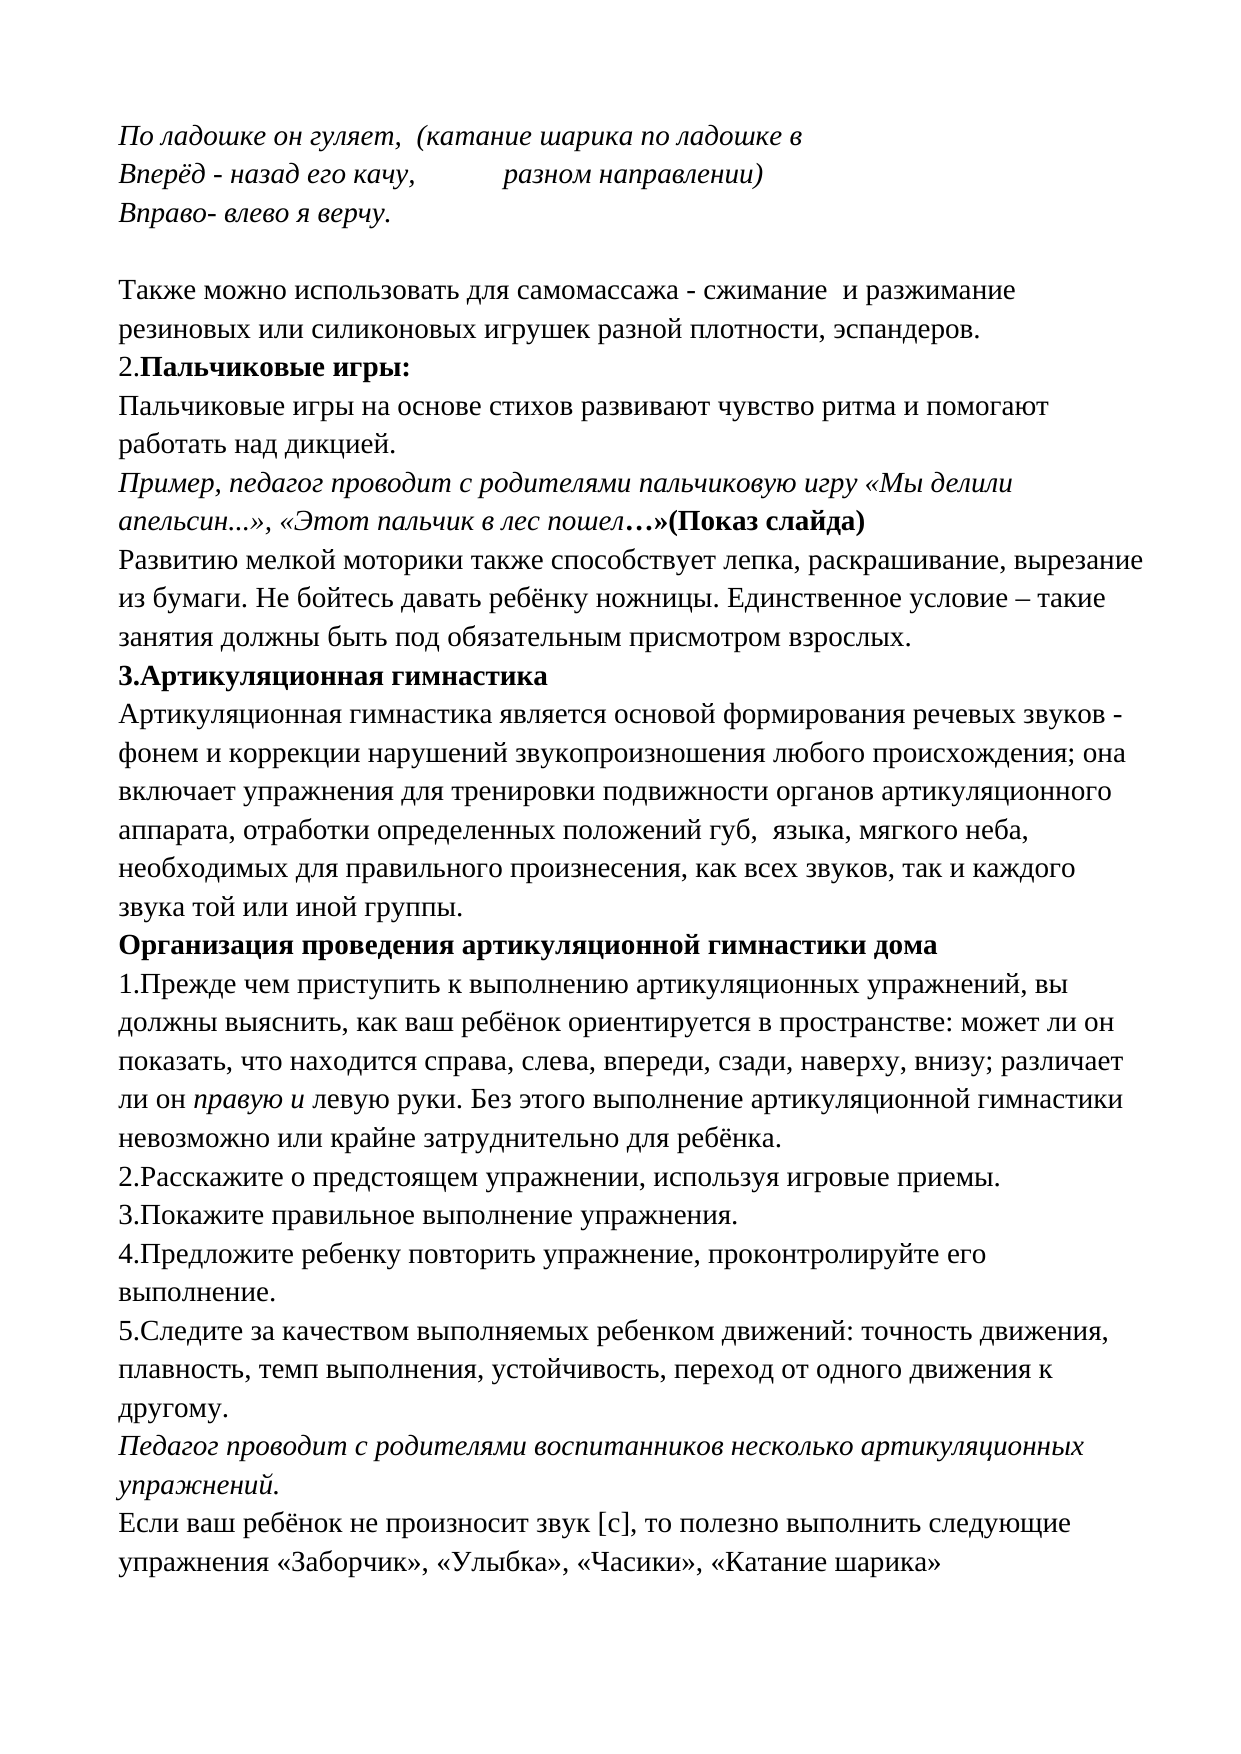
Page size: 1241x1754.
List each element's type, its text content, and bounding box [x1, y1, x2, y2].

text 2.Пальчиковые игры: [118, 349, 1152, 383]
text Педагог проводит с родителями воспитанников несколько артикуляционных упражнений. [118, 1428, 1152, 1501]
text Организация проведения артикуляционной гимнастики дома 1.Прежде чем приступить к выполнению артикуляционных упражнений, вы должны выяснить, как ваш ребёнок ориентируется в пространстве: может ли он показать, что находится справа, слева, впереди, сзади, наверху, внизу; различает ли он правую и левую руки. Без этого выполнение артикуляционной гимнастики невозможно или крайне затруднительно для ребёнка. [118, 927, 1152, 1154]
text Развитию мелкой моторики также способствует лепка, раскрашивание, вырезание из бумаги. Не бойтесь давать ребёнку ножницы. Единственное условие – такие занятия должны быть под обязательным присмотром взрослых. [118, 542, 1152, 653]
text Артикуляционная гимнастика является основой формирования речевых звуков - фонем и коррекции нарушений звукопроизношения любого происхождения; она включает упражнения для тренировки подвижности органов артикуляционного аппарата, отработки определенных положений губ, языка, мягкого неба, необходимых для правильного произнесения, как всех звуков, так и каждого звука той или иной группы. [118, 696, 1146, 922]
text Пример, педагог проводит с родителями пальчиковую игру «Мы делили апельсин...», «Этот пальчик в лес пошел…»(Показ слайда) [118, 465, 1152, 537]
text Пальчиковые игры на основе стихов развивают чувство ритма и помогают работать над дикцией. [118, 388, 1152, 460]
text По ладошке он гуляет, (катание шарика по ладошке в [118, 118, 1152, 152]
text Вперёд - назад его качу, разном направлении) [118, 157, 1152, 190]
text 3.Артикуляционная гимнастика [118, 658, 1152, 691]
text Если ваш ребёнок не произносит звук [c], то полезно выполнить следующие упражнения «Заборчик», «Улыбка», «Часики», «Катание шарика» [118, 1506, 1152, 1578]
text 5.Следите за качеством выполняемых ребенком движений: точность движения, плавность, темп выполнения, устойчивость, переход от одного движения к другому. [118, 1313, 1152, 1423]
text 4.Предложите ребенку повторить упражнение, проконтролируйте его выполнение. [118, 1236, 1152, 1308]
text Также можно использовать для самомассажа - сжимание и разжимание резиновых или силиконовых игрушек разной плотности, эспандеров. [118, 272, 1152, 344]
text 2.Расскажите о предстоящем упражнении, используя игровые приемы. [118, 1159, 1152, 1192]
text 3.Покажите правильное выполнение упражнения. [118, 1197, 1152, 1231]
text Вправо- влево я верчу. [118, 195, 1152, 229]
